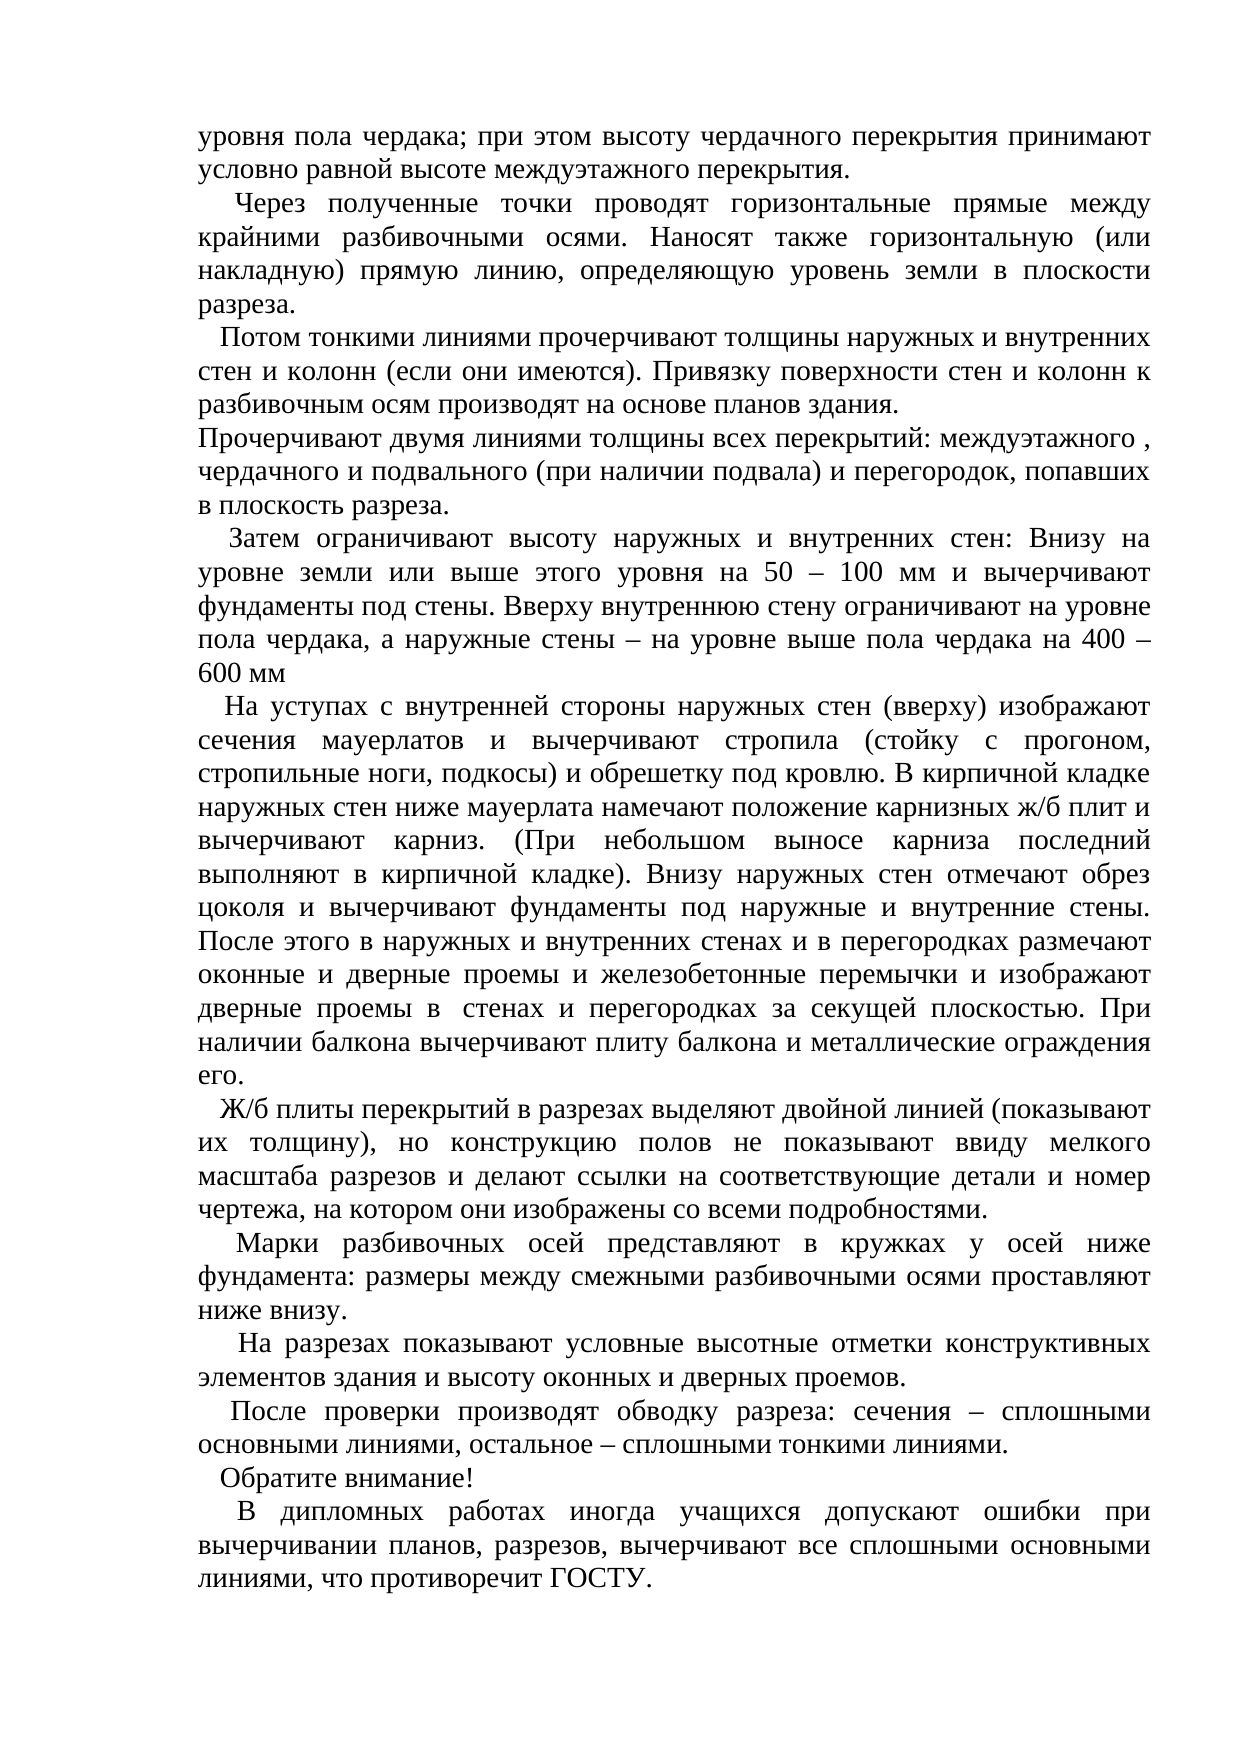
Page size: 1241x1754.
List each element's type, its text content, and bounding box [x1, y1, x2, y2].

text На уступах с внутренней стороны наружных стен (вверху) изображают сечения мауерлатов и вычерчивают стропила (стойку с прогоном, стропильные ноги, подкосы) и обрешетку под кровлю. В кирпичной кладке наружных стен ниже мауерлата намечают положение карнизных ж/б плит и вычерчивают карниз. (При небольшом выносе карниза последний выполняют в кирпичной кладке). Внизу наружных стен отмечают обрез цоколя и вычерчивают фундаменты под наружные и внутренние стены. После этого в наружных и внутренних стенах и в перегородках размечают оконные и дверные проемы и железобетонные перемычки и изображают дверные проемы в стенах и перегородках за секущей плоскостью. При наличии балкона вычерчивают плиту балкона и металлические ограждения его. [198, 688, 1152, 1091]
text В дипломных работах иногда учащихся допускают ошибки при вычерчивании планов, разрезов, вычерчивают все сплошными основными линиями, что противоречит ГОСТУ. [198, 1493, 1152, 1594]
text Марки разбивочных осей представляют в кружках у осей ниже фундамента: размеры между смежными разбивочными осями проставляют ниже внизу. [198, 1225, 1152, 1326]
text Через полученные точки проводят горизонтальные прямые между крайними разбивочными осями. Наносят также горизонтальную (или накладную) прямую линию, определяющую уровень земли в плоскости разреза. [198, 185, 1152, 319]
text На разрезах показывают условные высотные отметки конструктивных элементов здания и высоту оконных и дверных проемов. [198, 1326, 1152, 1393]
text Потом тонкими линиями прочерчивают толщины наружных и внутренних стен и колонн (если они имеются). Привязку поверхности стен и колонн к разбивочным осям производят на основе планов здания. [198, 319, 1152, 420]
text Обратите внимание! [198, 1460, 1152, 1493]
text Затем ограничивают высоту наружных и внутренних стен: Внизу на уровне земли или выше этого уровня на 50 – 100 мм и вычерчивают фундаменты под стены. Вверху внутреннюю стену ограничивают на уровне пола чердака, а наружные стены – на уровне выше пола чердака на 400 – 600 мм [198, 521, 1152, 688]
text После проверки производят обводку разреза: сечения – сплошными основными линиями, остальное – сплошными тонкими линиями. [198, 1393, 1152, 1460]
text Ж/б плиты перекрытий в разрезах выделяют двойной линией (показывают их толщину), но конструкцию полов не показывают ввиду мелкого масштаба разрезов и делают ссылки на соответствующие детали и номер чертежа, на котором они изображены со всеми подробностями. [198, 1091, 1152, 1225]
text Прочерчивают двумя линиями толщины всех перекрытий: междуэтажного , чердачного и подвального (при наличии подвала) и перегородок, попавших в плоскость разреза. [198, 420, 1152, 521]
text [198, 118, 1152, 185]
